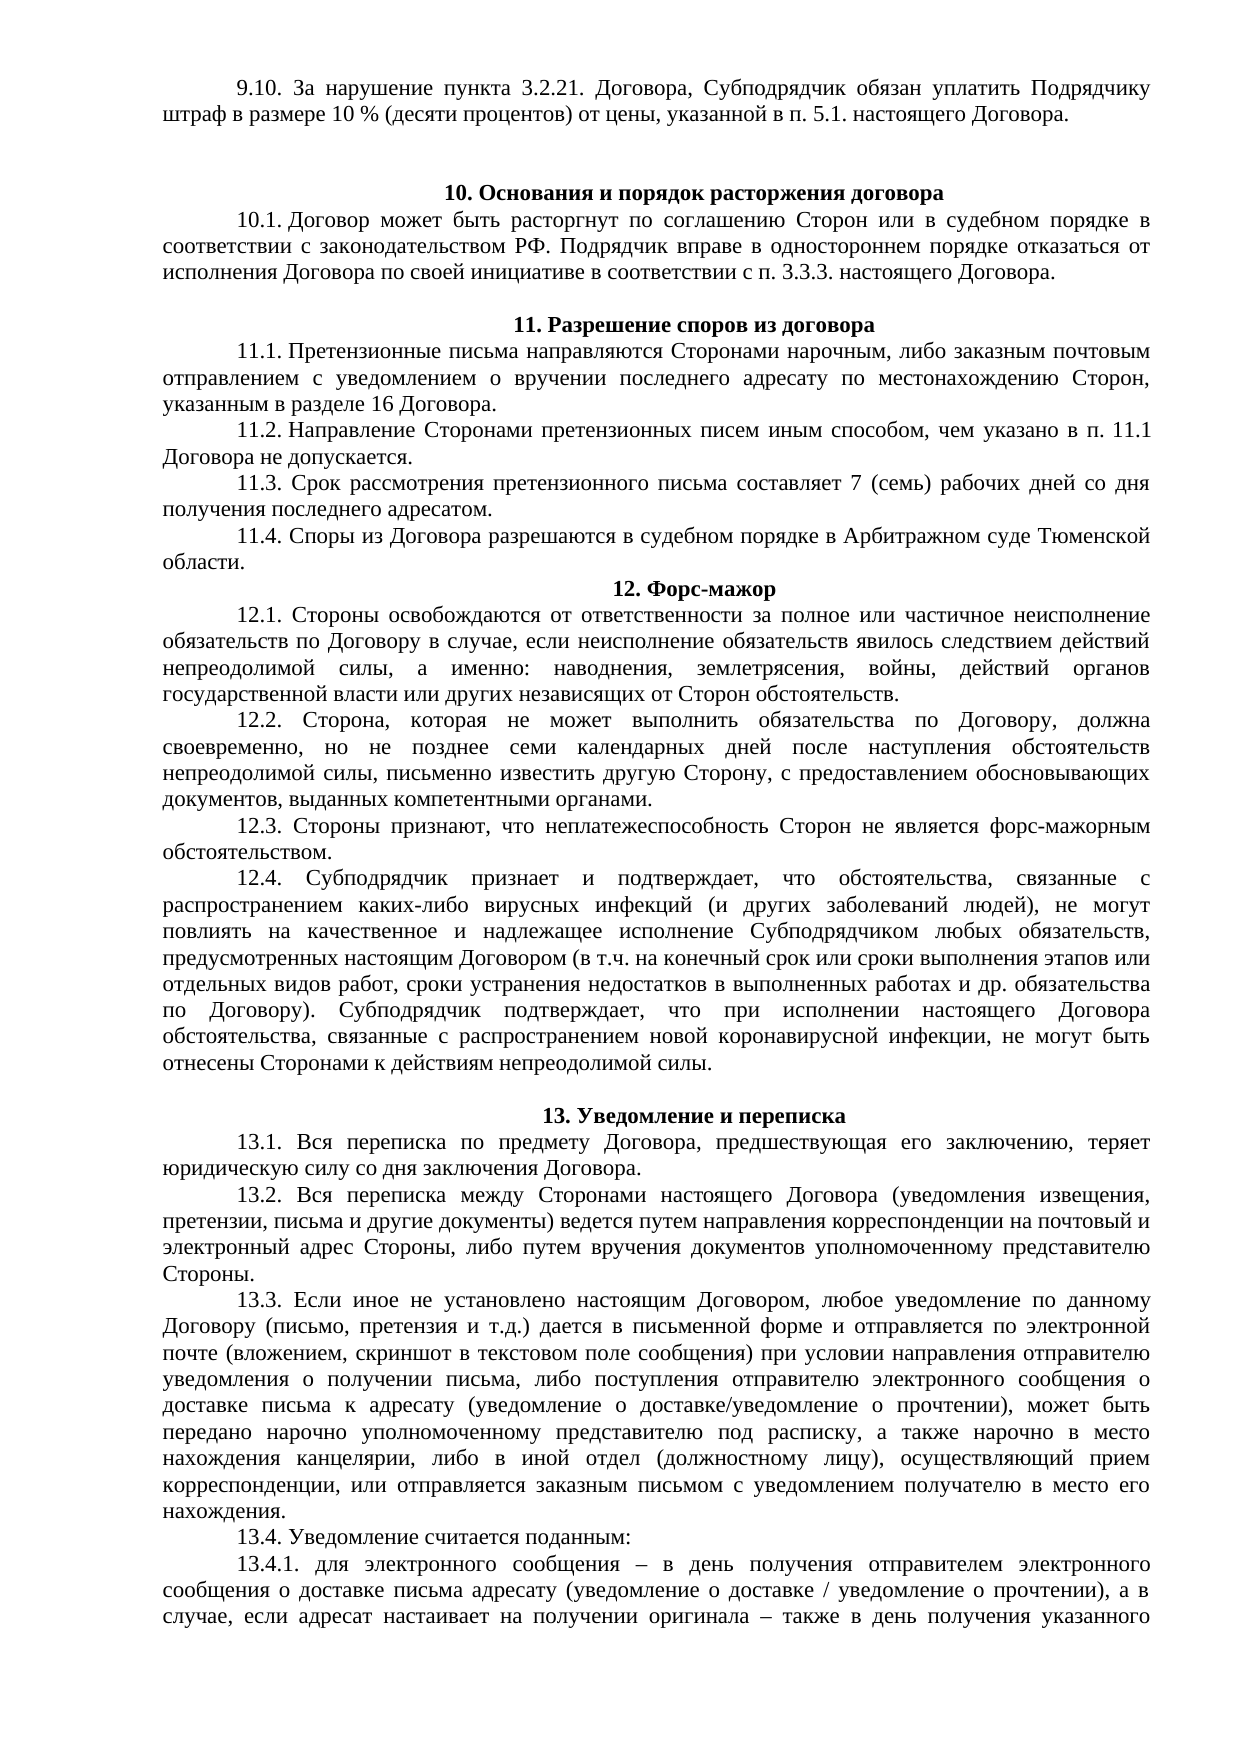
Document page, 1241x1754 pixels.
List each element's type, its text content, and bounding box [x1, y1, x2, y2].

text 11.4. Споры из Договора разрешаются в судебном порядке в Арбитражном суде Тюменской области. [162, 522, 1152, 574]
text 12.1. Стороны освобождаются от ответственности за полное или частичное неисполнение обязательств по Договору в случае, если неисполнение обязательств явилось следствием действий непреодолимой силы, а именно: наводнения, землетрясения, войны, действий органов государственной власти или других независящих от Сторон обстоятельств. [162, 601, 1152, 706]
text 11.1. Претензионные письма направляются Сторонами нарочным, либо заказным почтовым отправлением с уведомлением о вручении последнего адресату по местонахождению Сторон, указанным в разделе 16 Договора. [162, 337, 1152, 416]
text 12.4. Субподрядчик признает и подтверждает, что обстоятельства, связанные с распространением каких-либо вирусных инфекций (и других заболеваний людей), не могут повлиять на качественное и надлежащее исполнение Субподрядчиком любых обязательств, предусмотренных настоящим Договором (в т.ч. на конечный срок или сроки выполнения этапов или отдельных видов работ, сроки устранения недостатков в выполненных работах и др. обязательства по Договору). Субподрядчик подтверждает, что при исполнении настоящего Договора обстоятельства, связанные с распространением новой коронавирусной инфекции, не могут быть отнесены Сторонами к действиям непреодолимой силы. [162, 864, 1152, 1075]
text 11.3. Срок рассмотрения претензионного письма составляет 7 (семь) рабочих дней со дня получения последнего адресатом. [162, 469, 1152, 522]
text 11. Разрешение споров из договора [162, 311, 1152, 337]
text 13.3. Если иное не установлено настоящим Договором, любое уведомление по данному Договору (письмо, претензия и т.д.) дается в письменной форме и отправляется по электронной почте (вложением, скриншот в текстовом поле сообщения) при условии направления отправителю уведомления о получении письма, либо поступления отправителю электронного сообщения о доставке письма к адресату (уведомление о доставке/уведомление о прочтении), может быть передано нарочно уполномоченному представителю под расписку, а также нарочно в место нахождения канцелярии, либо в иной отдел (должностному лицу), осуществляющий прием корреспонденции, или отправляется заказным письмом с уведомлением получателю в место его нахождения. [162, 1286, 1152, 1523]
text 12.3. Стороны признают, что неплатежеспособность Сторон не является форс-мажорным обстоятельством. [162, 812, 1152, 864]
text 13. Уведомление и переписка [162, 1102, 1152, 1128]
text 11.2. Направление Сторонами претензионных писем иным способом, чем указано в п. 11.1 Договора не допускается. [162, 416, 1152, 469]
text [162, 1550, 1152, 1629]
text 12. Форс-мажор [162, 574, 1152, 601]
text 13.2. Вся переписка между Сторонами настоящего Договора (уведомления извещения, претензии, письма и другие документы) ведется путем направления корреспонденции на почтовый и электронный адрес Стороны, либо путем вручения документов уполномоченному представителю Стороны. [162, 1181, 1152, 1286]
text 10. Основания и порядок расторжения договора [162, 179, 1152, 206]
text 13.4. Уведомление считается поданным: [162, 1523, 1152, 1550]
text 9.10. За нарушение пункта 3.2.21. Договора, Субподрядчик обязан уплатить Подрядчику штраф в размере 10 % (десяти процентов) от цены, указанной в п. 5.1. настоящего Договора. [162, 74, 1152, 127]
text 13.1. Вся переписка по предмету Договора, предшествующая его заключению, теряет юридическую силу со дня заключения Договора. [162, 1128, 1152, 1181]
text 12.2. Сторона, которая не может выполнить обязательства по Договору, должна своевременно, но не позднее семи календарных дней после наступления обстоятельств непреодолимой силы, письменно известить другую Сторону, с предоставлением обосновывающих документов, выданных компетентными органами. [162, 706, 1152, 812]
text 10.1. Договор может быть расторгнут по соглашению Сторон или в судебном порядке в соответствии с законодательством РФ. Подрядчик вправе в одностороннем порядке отказаться от исполнения Договора по своей инициативе в соответствии с п. 3.3.3. настоящего Договора. [162, 206, 1152, 285]
